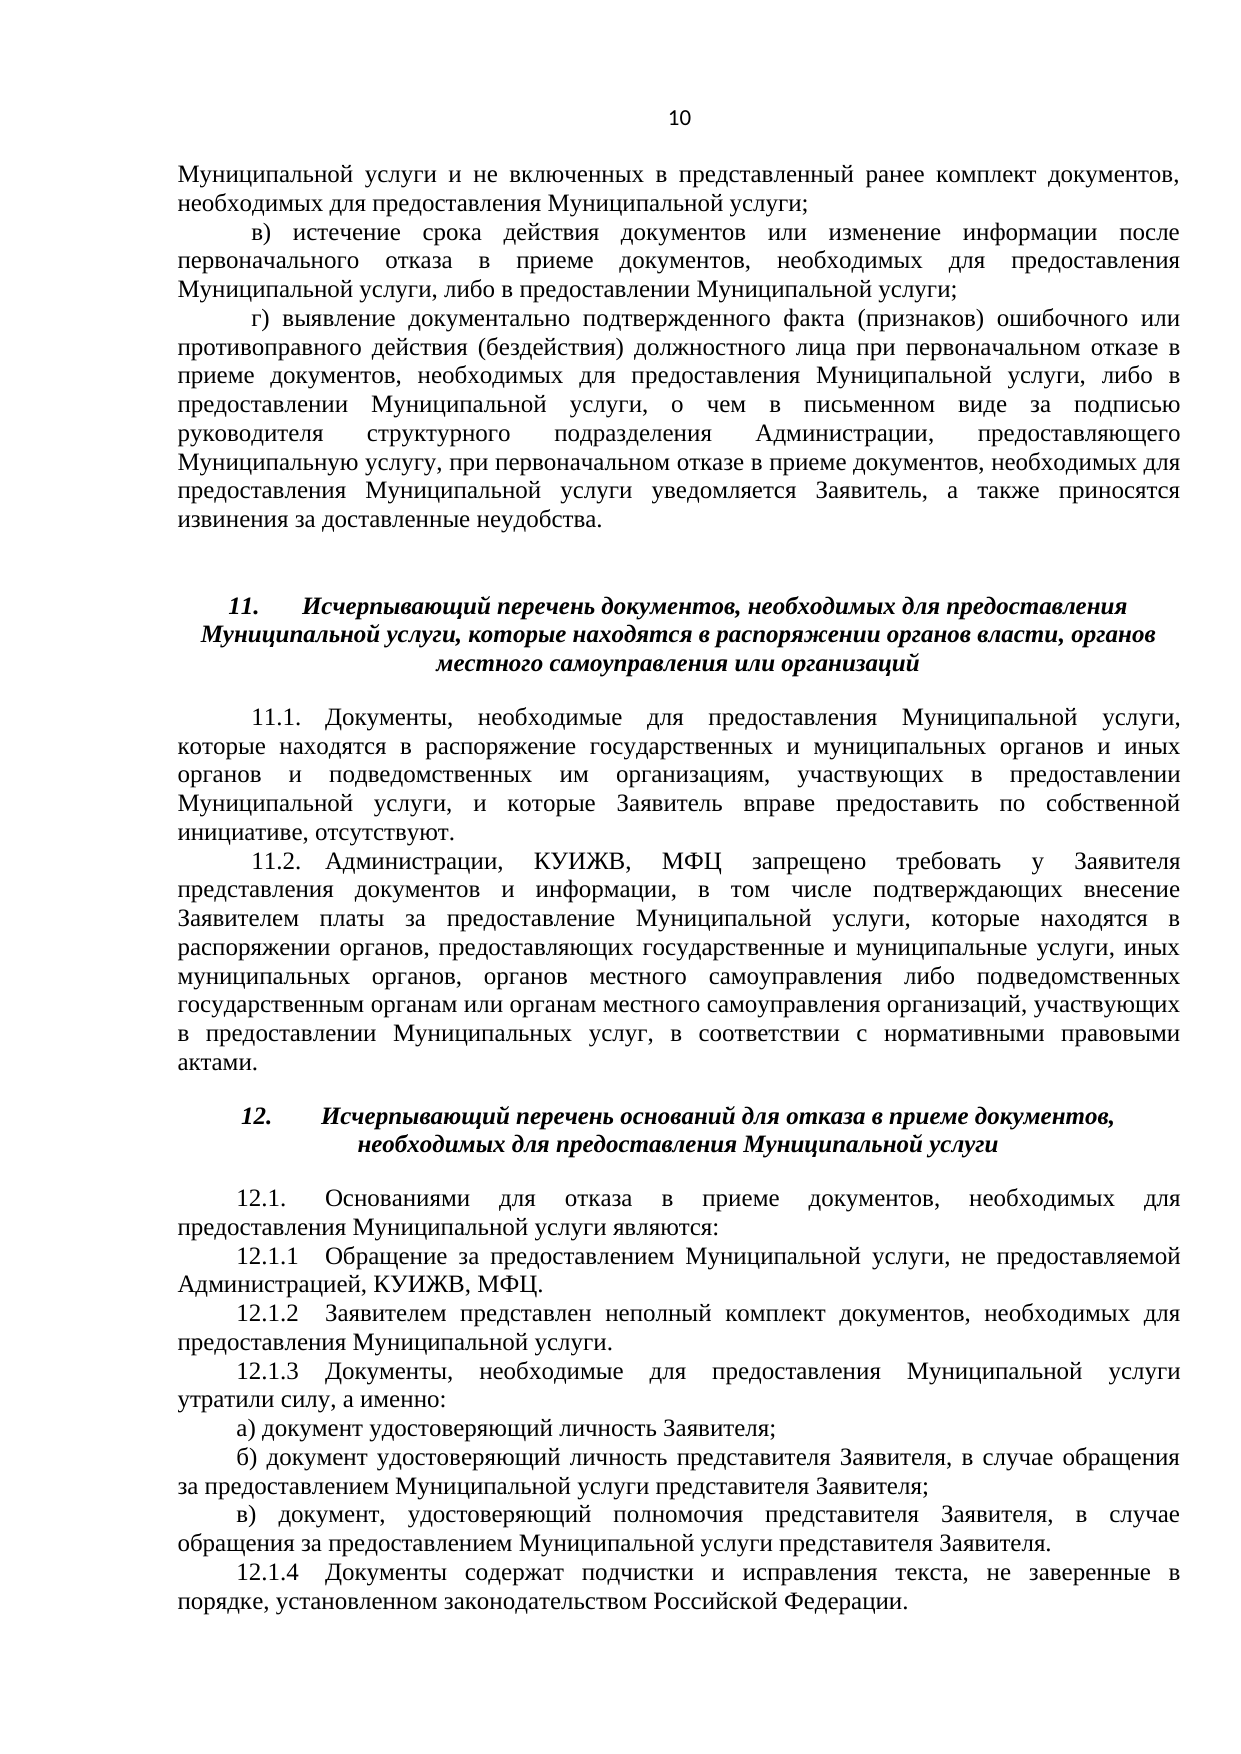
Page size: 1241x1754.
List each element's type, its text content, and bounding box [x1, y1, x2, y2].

text Исчерпывающий перечень документов, необходимых для предоставления Муниципальной услуги, которые находятся в распоряжении органов власти, органов местного самоуправления или организаций [177, 591, 1181, 677]
list Администрации, КУИЖВ, МФЦ запрещено требовать у Заявителя представления документов и информации, в том числе подтверждающих внесение Заявителем платы за предоставление Муниципальной услуги, которые находятся в распоряжении органов, предоставляющих государственные и муниципальные услуги, иных муниципальных органов, органов местного самоуправления либо подведомственных государственным органам или органам местного самоуправления организаций, участвующих в предоставлении Муниципальных услуг, в соответствии с нормативными правовыми актами. [177, 846, 1181, 1076]
list б) документ удостоверяющий личность представителя Заявителя, в случае обращения за предоставлением Муниципальной услуги представителя Заявителя; [177, 1442, 1181, 1499]
list Документы, необходимые для предоставления Муниципальной услуги утратили силу, а именно: [177, 1356, 1181, 1413]
text г) выявление документально подтвержденного факта (признаков) ошибочного или противоправного действия (бездействия) должностного лица при первоначальном отказе в приеме документов, необходимых для предоставления Муниципальной услуги, либо в предоставлении Муниципальной услуги, о чем в письменном виде за подписью руководителя структурного подразделения Администрации, предоставляющего Муниципальную услугу, при первоначальном отказе в приеме документов, необходимых для предоставления Муниципальной услуги уведомляется Заявитель, а также приносятся извинения за доставленные неудобства. [177, 303, 1181, 533]
text в) истечение срока действия документов или изменение информации после первоначального отказа в приеме документов, необходимых для предоставления Муниципальной услуги, либо в предоставлении Муниципальной услуги; [177, 217, 1181, 303]
text Исчерпывающий перечень оснований для отказа в приеме документов, необходимых для предоставления Муниципальной услуги [177, 1101, 1181, 1158]
list Документы содержат подчистки и исправления текста, не заверенные в порядке, установленном законодательством Российской Федерации. [177, 1557, 1181, 1614]
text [177, 159, 1181, 217]
list в) документ, удостоверяющий полномочия представителя Заявителя, в случае обращения за предоставлением Муниципальной услуги представителя Заявителя. [177, 1499, 1181, 1557]
list а) документ удостоверяющий личность Заявителя; [177, 1413, 1181, 1442]
list Обращение за предоставлением Муниципальной услуги, не предоставляемой Администрацией, КУИЖВ, МФЦ. [177, 1241, 1181, 1298]
list Документы, необходимые для предоставления Муниципальной услуги, которые находятся в распоряжение государственных и муниципальных органов и иных органов и подведомственных им организациям, участвующих в предоставлении Муниципальной услуги, и которые Заявитель вправе предоставить по собственной инициативе, отсутствуют. [177, 702, 1181, 846]
list Заявителем представлен неполный комплект документов, необходимых для предоставления Муниципальной услуги. [177, 1298, 1181, 1356]
list Основаниями для отказа в приеме документов, необходимых для предоставления Муниципальной услуги являются: [177, 1183, 1181, 1241]
